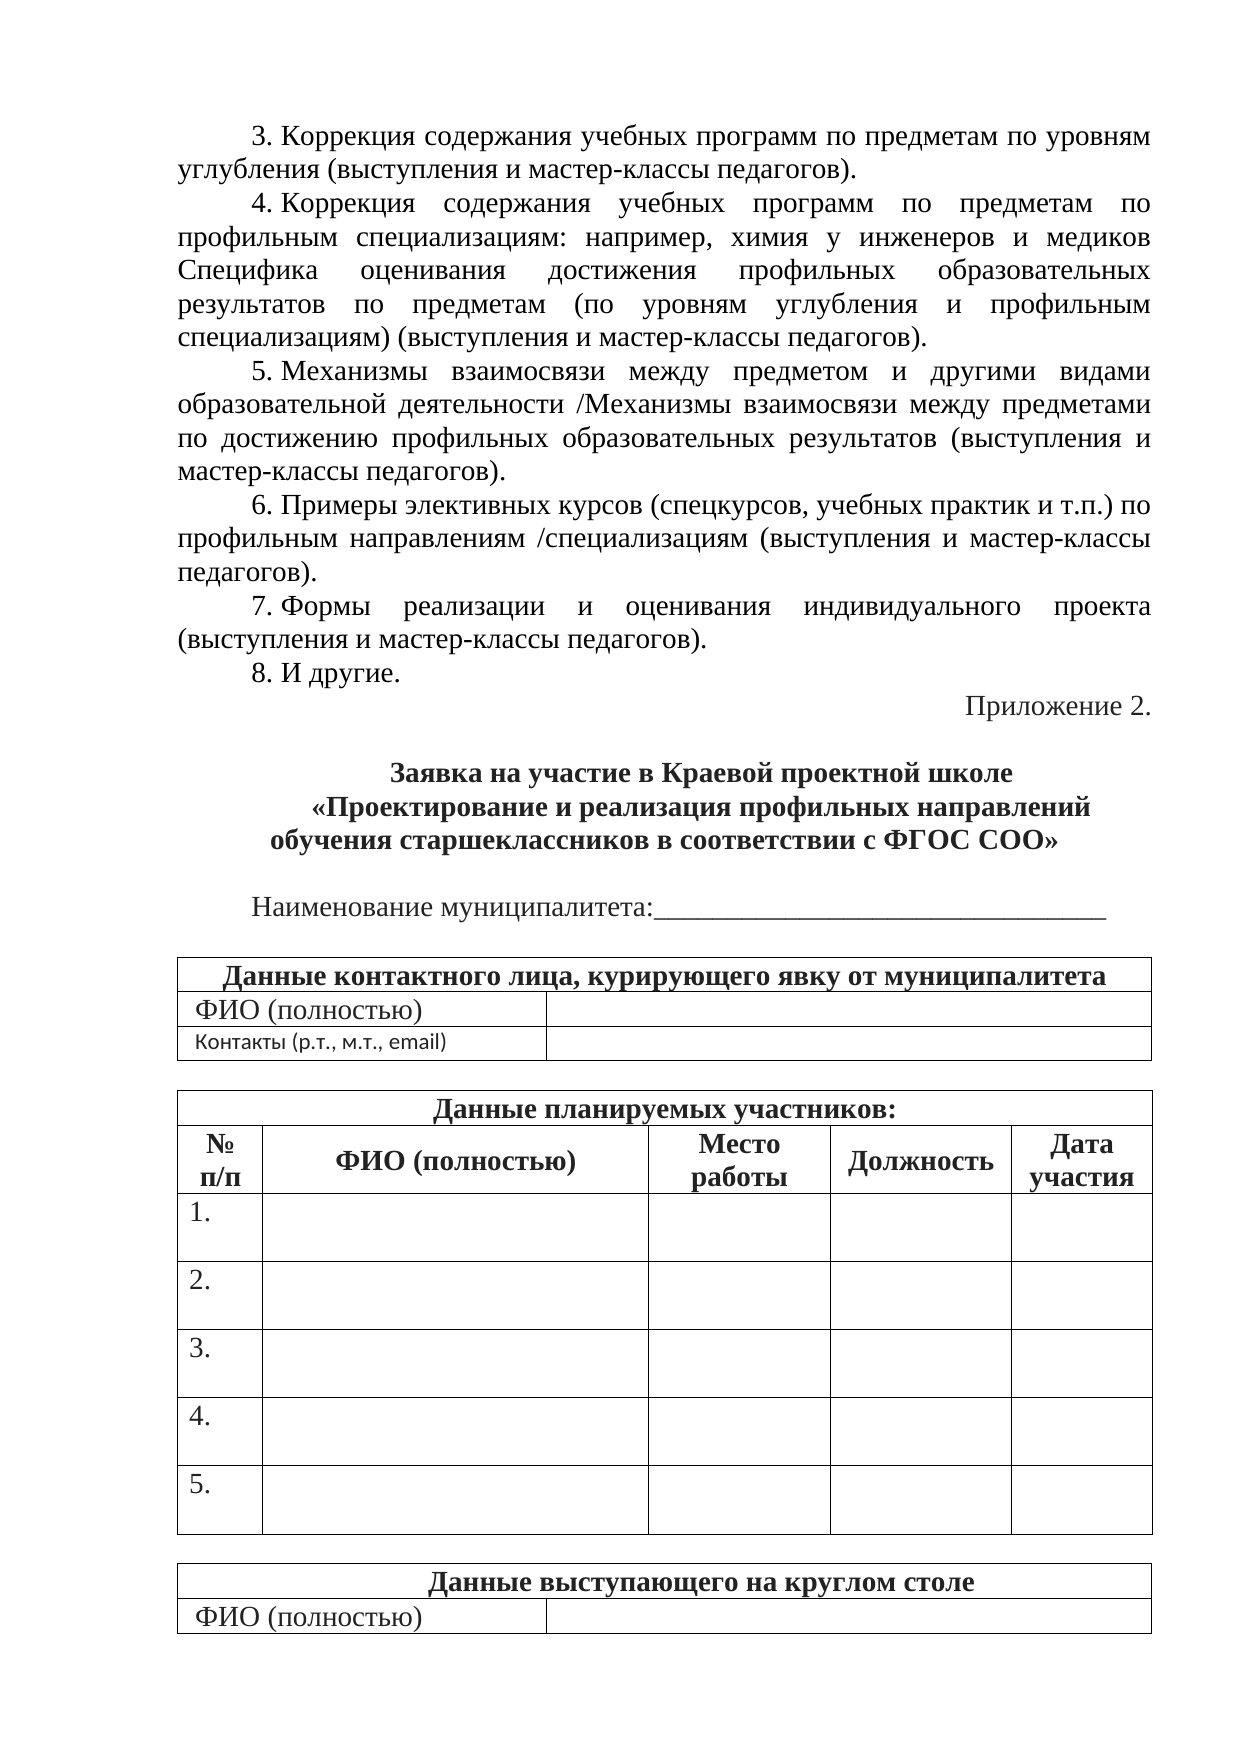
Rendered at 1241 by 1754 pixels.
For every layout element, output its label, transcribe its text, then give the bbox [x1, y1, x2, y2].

table_cell [263, 1194, 648, 1261]
table_cell [831, 1262, 1011, 1329]
list Формы реализации и оценивания индивидуального проекта (выступления и мастер-классы педагогов). [177, 588, 1152, 655]
text Приложение 2. [177, 688, 1152, 722]
list Коррекция содержания учебных программ по предметам по уровням углубления (выступления и мастер-классы педагогов). [177, 118, 1152, 185]
table_cell Дата участия [1012, 1126, 1152, 1193]
table_cell [831, 1330, 1011, 1397]
table_cell [547, 1027, 1151, 1060]
table_cell [1012, 1330, 1152, 1397]
table_cell [649, 1466, 830, 1533]
table_cell [547, 992, 1151, 1026]
table_cell [263, 1262, 648, 1329]
list И другие. [177, 655, 1152, 688]
table_cell [831, 1466, 1011, 1533]
table_cell № п/п [178, 1126, 262, 1193]
text Наименование муниципалитета:_______________________________ [177, 889, 1152, 923]
table_header Данные планируемых участников: [178, 1091, 1152, 1125]
table_cell [178, 1194, 262, 1261]
table_header Данные выступающего на круглом столе [178, 1564, 1151, 1598]
table_cell ФИО (полностью) [263, 1126, 648, 1193]
table_cell [649, 1194, 830, 1261]
table_cell [649, 1398, 830, 1465]
list Механизмы взаимосвязи между предметом и другими видами образовательной деятельности /Механизмы взаимосвязи между предметами по достижению профильных образовательных результатов (выступления и мастер-классы педагогов). [177, 353, 1152, 487]
table_cell [831, 1398, 1011, 1465]
text Заявка на участие в Краевой проектной школе [177, 755, 1152, 789]
table_cell Контакты (р.т., м.т., email) [178, 1027, 546, 1060]
table_cell [831, 1194, 1011, 1261]
text «Проектирование и реализация профильных направлений обучения старшеклассников в соответствии с ФГОС СОО» [177, 789, 1152, 856]
table_cell [649, 1262, 830, 1329]
table_cell [178, 1466, 262, 1533]
table_cell [178, 1262, 262, 1329]
list Коррекция содержания учебных программ по предметам по профильным специализациям: например, химия у инженеров и медиков Специфика оценивания достижения профильных образовательных результатов по предметам (по уровням углубления и профильным специализациям) (выступления и мастер-классы педагогов). [177, 185, 1152, 353]
table_cell [263, 1330, 648, 1397]
table_cell [1012, 1466, 1152, 1533]
table_cell [547, 1599, 1151, 1632]
table_cell [649, 1330, 830, 1397]
table_cell [1012, 1194, 1152, 1261]
table_cell [178, 1398, 262, 1465]
table_cell Место работы [649, 1126, 830, 1193]
table_cell [263, 1398, 648, 1465]
table_header Данные контактного лица, курирующего явку от муниципалитета [178, 958, 1151, 991]
list Примеры элективных курсов (спецкурсов, учебных практик и т.п.) по профильным направлениям /специализациям (выступления и мастер-классы педагогов). [177, 487, 1152, 588]
table_cell [263, 1466, 648, 1533]
table_cell Должность [831, 1126, 1011, 1193]
table_cell [1012, 1262, 1152, 1329]
table_cell [1012, 1398, 1152, 1465]
table_cell ФИО (полностью) [178, 1599, 546, 1632]
table_cell ФИО (полностью) [178, 992, 546, 1026]
table_cell [178, 1330, 262, 1397]
